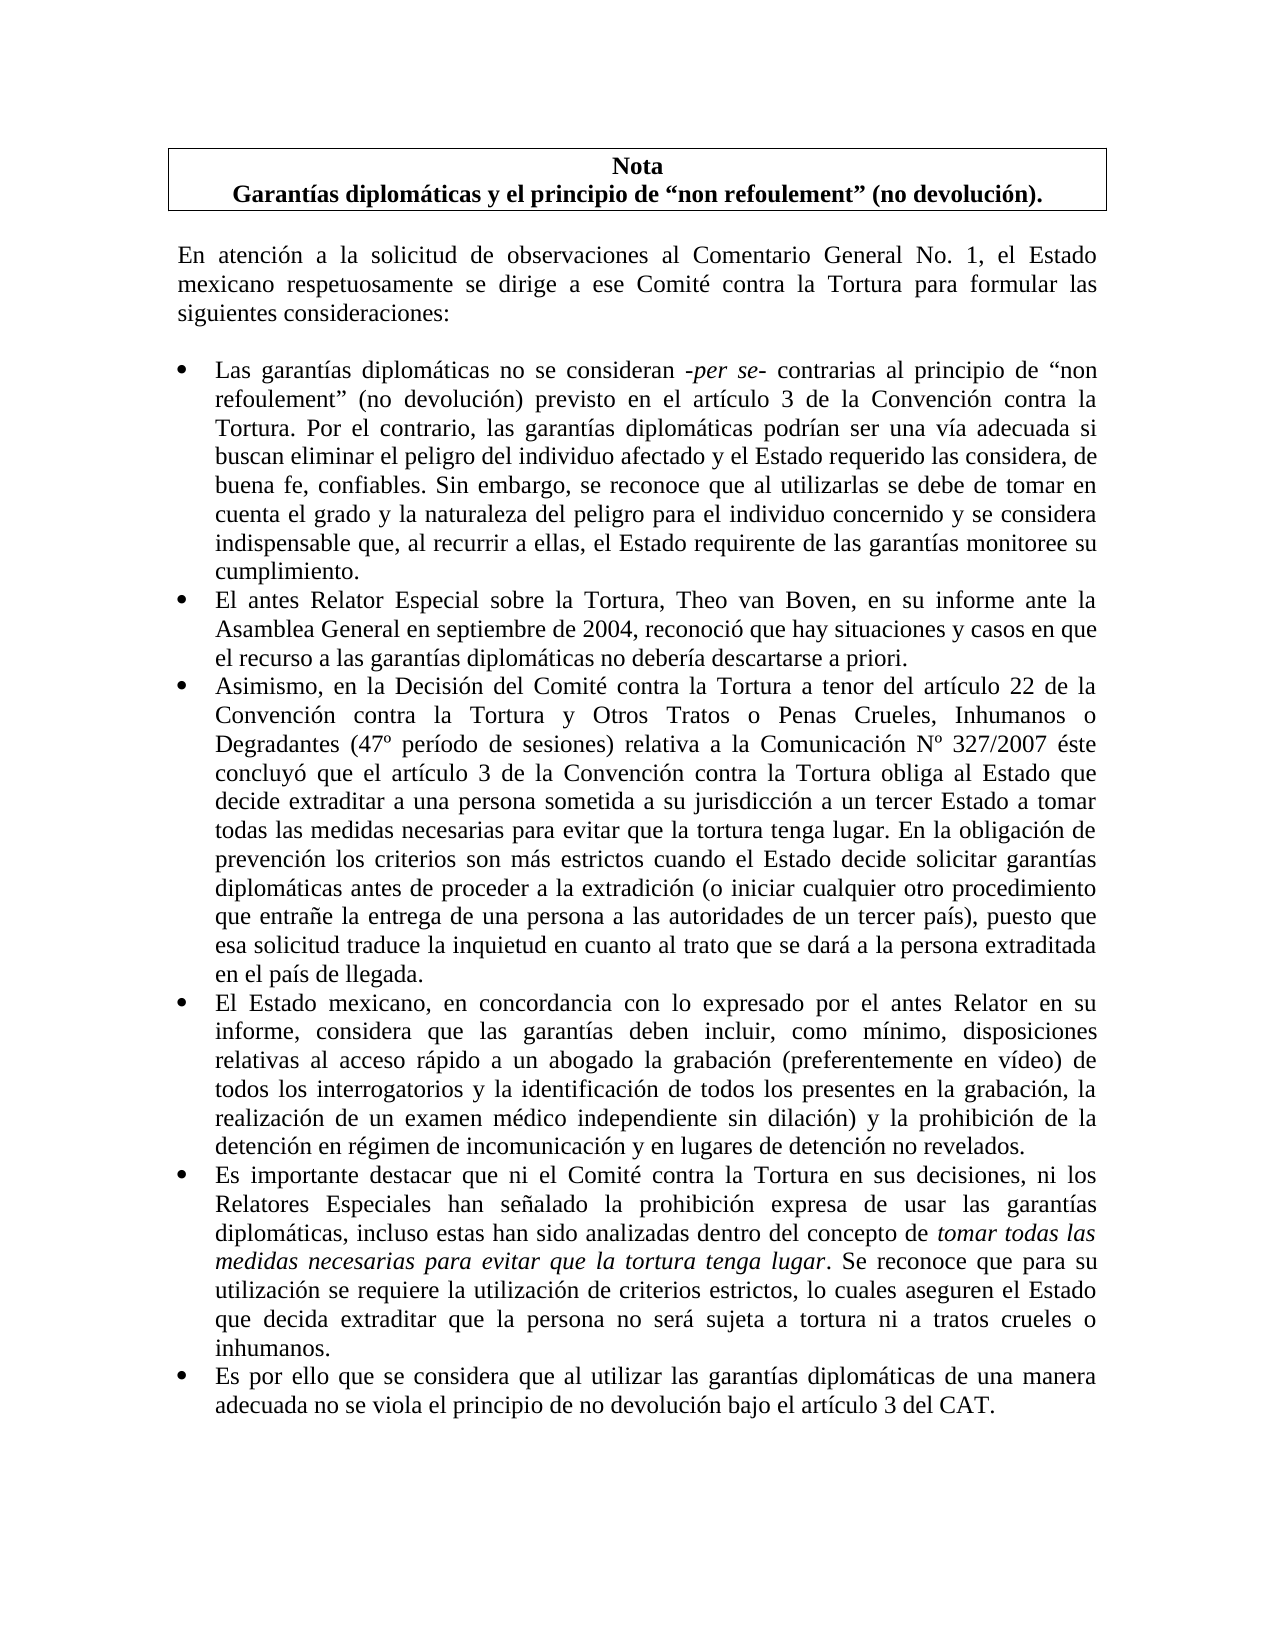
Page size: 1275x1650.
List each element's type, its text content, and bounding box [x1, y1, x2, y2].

text Garantías diplomáticas y el principio de “non refoulement” (no devolución). [169, 176, 1106, 210]
list Es por ello que se considera que al utilizar las garantías diplomáticas de una manera adecuada no se viola el principio de no devolución bajo el artículo 3 del CAT. [177, 1361, 1098, 1419]
text En atención a la solicitud de observaciones al Comentario General No. 1, el Estado mexicano respetuosamente se dirige a ese Comité contra la Tortura para formular las siguientes consideraciones: [177, 240, 1098, 326]
text Nota [169, 149, 1106, 176]
list Las garantías diplomáticas no se consideran -per se- contrarias al principio de “non refoulement” (no devolución) previsto en el artículo 3 de la Convención contra la Tortura. Por el contrario, las garantías diplomáticas podrían ser una vía adecuada si buscan eliminar el peligro del individuo afectado y el Estado requerido las considera, de buena fe, confiables. Sin embargo, se reconoce que al utilizarlas se debe de tomar en cuenta el grado y la naturaleza del peligro para el individuo concernido y se considera indispensable que, al recurrir a ellas, el Estado requirente de las garantías monitoree su cumplimiento. [177, 355, 1098, 585]
list El antes Relator Especial sobre la Tortura, Theo van Boven, en su informe ante la Asamblea General en septiembre de 2004, reconoció que hay situaciones y casos en que el recurso a las garantías diplomáticas no debería descartarse a priori. [177, 585, 1098, 671]
list El Estado mexicano, en concordancia con lo expresado por el antes Relator en su informe, considera que las garantías deben incluir, como mínimo, disposiciones relativas al acceso rápido a un abogado la grabación (preferentemente en vídeo) de todos los interrogatorios y la identificación de todos los presentes en la grabación, la realización de un examen médico independiente sin dilación) y la prohibición de la detención en régimen de incomunicación y en lugares de detención no revelados. [177, 988, 1098, 1160]
list Asimismo, en la Decisión del Comité contra la Tortura a tenor del artículo 22 de la Convención contra la Tortura y Otros Tratos o Penas Crueles, Inhumanos o Degradantes (47º período de sesiones) relativa a la Comunicación Nº 327/2007 éste concluyó que el artículo 3 de la Convención contra la Tortura obliga al Estado que decide extraditar a una persona sometida a su jurisdicción a un tercer Estado a tomar todas las medidas necesarias para evitar que la tortura tenga lugar. En la obligación de prevención los criterios son más estrictos cuando el Estado decide solicitar garantías diplomáticas antes de proceder a la extradición (o iniciar cualquier otro procedimiento que entrañe la entrega de una persona a las autoridades de un tercer país), puesto que esa solicitud traduce la inquietud en cuanto al trato que se dará a la persona extraditada en el país de llegada. [177, 671, 1098, 988]
list Es importante destacar que ni el Comité contra la Tortura en sus decisiones, ni los Relatores Especiales han señalado la prohibición expresa de usar las garantías diplomáticas, incluso estas han sido analizadas dentro del concepto de tomar todas las medidas necesarias para evitar que la tortura tenga lugar. Se reconoce que para su utilización se requiere la utilización de criterios estrictos, lo cuales aseguren el Estado que decida extraditar que la persona no será sujeta a tortura ni a tratos crueles o inhumanos. [177, 1160, 1098, 1361]
